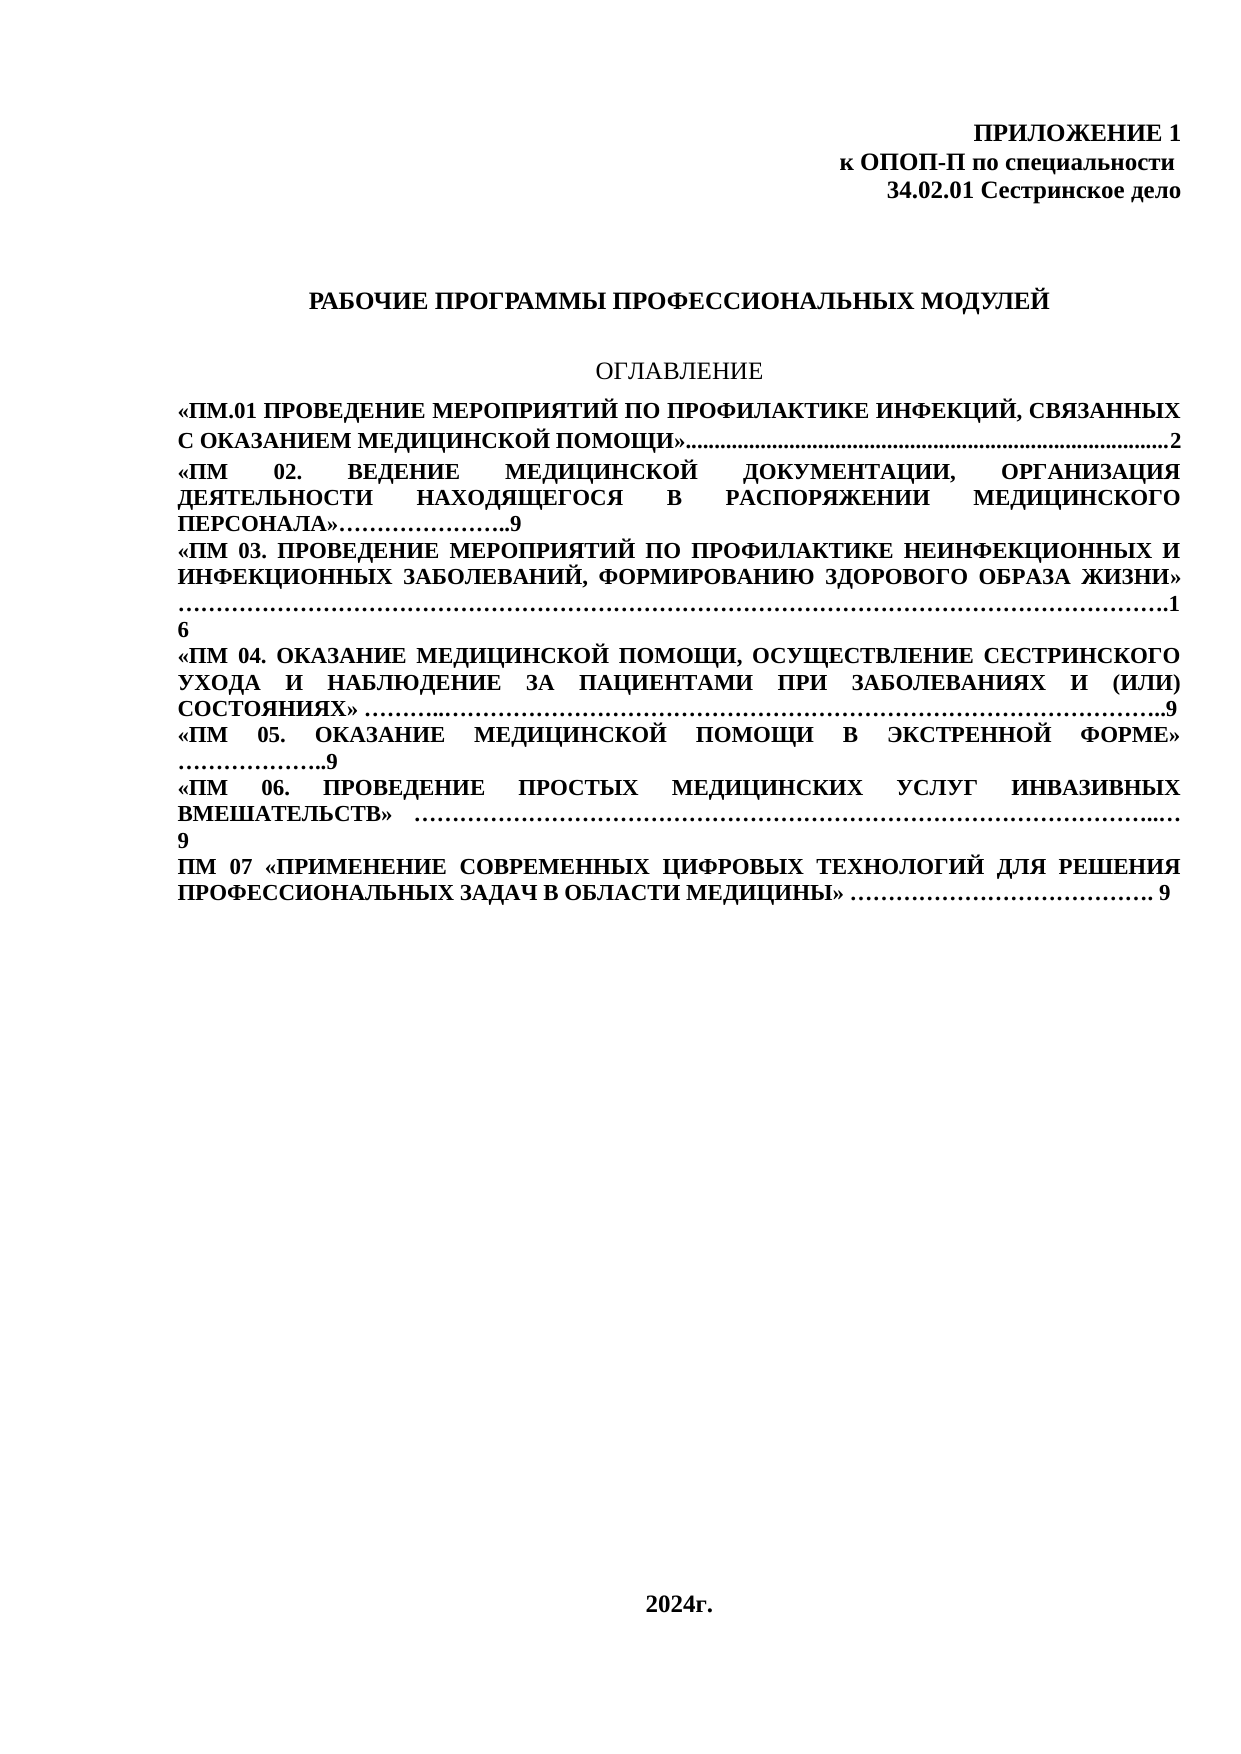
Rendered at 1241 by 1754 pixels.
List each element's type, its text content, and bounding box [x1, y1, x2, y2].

text «ПМ 02. ВЕДЕНИЕ МЕДИЦИНСКОЙ ДОКУМЕНТАЦИИ, ОРГАНИЗАЦИЯ ДЕЯТЕЛЬНОСТИ НАХОДЯЩЕГОСЯ В РАСПОРЯЖЕНИИ МЕДИЦИНСКОГО ПЕРСОНАЛА»…………………..9 [177, 458, 1181, 537]
text ОГЛАВЛЕНИЕ [177, 356, 1181, 385]
text к ОПОП-П по специальности 34.02.01 Сестринское дело [177, 147, 1181, 204]
text «ПМ 05. ОКАЗАНИЕ МЕДИЦИНСКОЙ ПОМОЩИ В ЭКСТРЕННОЙ ФОРМЕ» ………………..9 [177, 721, 1181, 774]
text «ПМ 04. ОКАЗАНИЕ МЕДИЦИНСКОЙ ПОМОЩИ, ОСУЩЕСТВЛЕНИЕ СЕСТРИНСКОГО УХОДА И НАБЛЮДЕНИЕ ЗА ПАЦИЕНТАМИ ПРИ ЗАБОЛЕВАНИЯХ И (ИЛИ) СОСТОЯНИЯХ» ………..…………………………………………………………………………………..9 [177, 642, 1181, 721]
text ПМ 07 «ПРИМЕНЕНИЕ СОВРЕМЕННЫХ ЦИФРОВЫХ ТЕХНОЛОГИЙ ДЛЯ РЕШЕНИЯ ПРОФЕССИОНАЛЬНЫХ ЗАДАЧ В ОБЛАСТИ МЕДИЦИНЫ» …………………………………. 9 [177, 853, 1181, 906]
text «ПМ.01 ПРОВЕДЕНИЕ МЕРОПРИЯТИЙ ПО ПРОФИЛАКТИКЕ ИНФЕКЦИЙ, СВЯЗАННЫХ С ОКАЗАНИЕМ МЕДИЦИНСКОЙ ПОМОЩИ» 2 [177, 397, 1181, 454]
text ПРИЛОЖЕНИЕ 1 [177, 118, 1181, 147]
text РАБОЧИЕ ПРОГРАММЫ ПРОФЕССИОНАЛЬНЫХ МОДУЛЕЙ [177, 286, 1181, 315]
text «ПМ 06. ПРОВЕДЕНИЕ ПРОСТЫХ МЕДИЦИНСКИХ УСЛУГ ИНВАЗИВНЫХ ВМЕШАТЕЛЬСТВ» ……………………………………………………………………………………..… 9 [177, 774, 1181, 853]
text 2024г. [177, 1589, 1181, 1617]
text «ПМ 03. ПРОВЕДЕНИЕ МЕРОПРИЯТИЙ ПО ПРОФИЛАКТИКЕ НЕИНФЕКЦИОННЫХ И ИНФЕКЦИОННЫХ ЗАБОЛЕВАНИЙ, ФОРМИРОВАНИЮ ЗДОРОВОГО ОБРАЗА ЖИЗНИ» ………………………………………………………………………………………………………………….16 [177, 537, 1181, 642]
